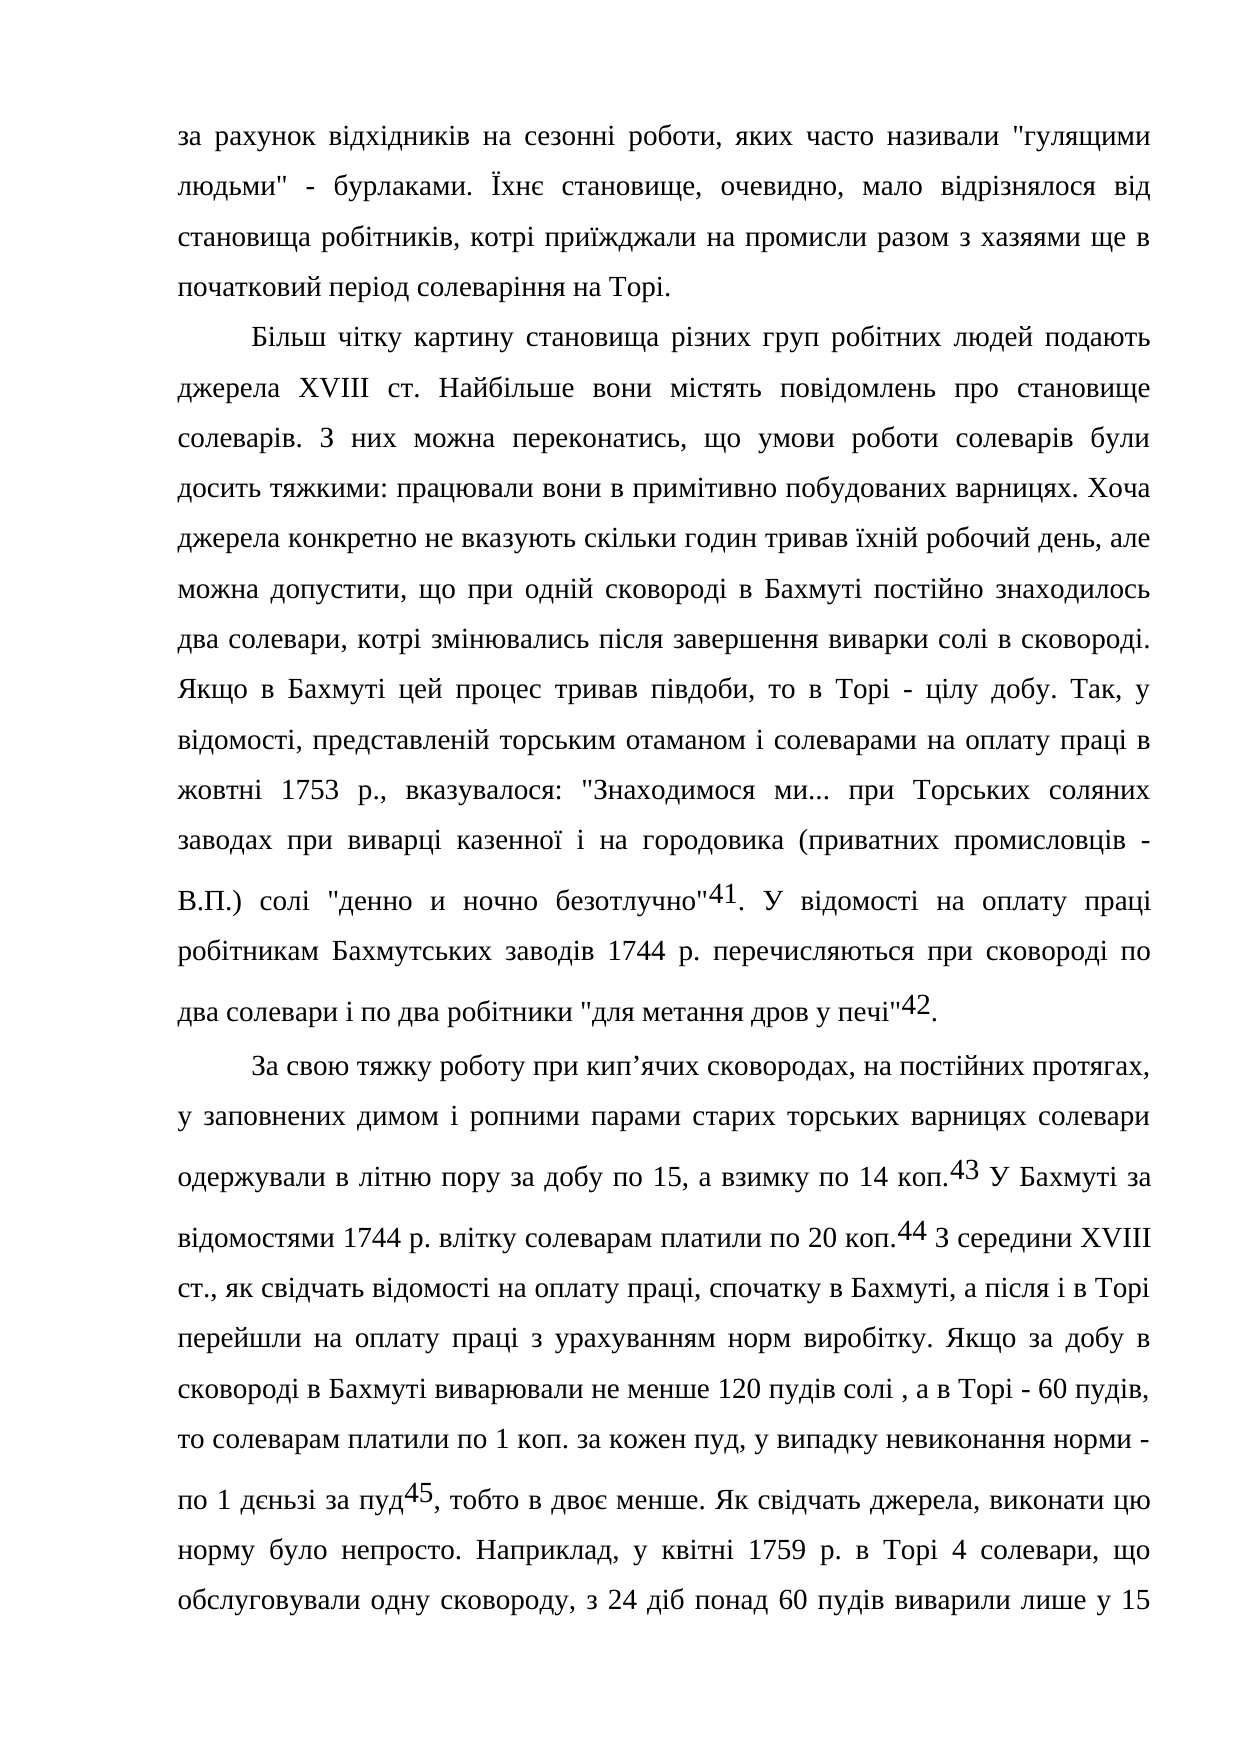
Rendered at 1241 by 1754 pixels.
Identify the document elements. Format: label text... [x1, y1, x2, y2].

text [177, 1048, 1152, 1616]
text Більш чітку картину становища різних груп робітних людей подають джерела ХVIII ст. Найбільше вони містять повідомлень про становище солеварів. З них можна переконатись, що умови роботи солеварів були досить тяжкими: працювали вони в примітивно побудованих варницях. Хоча джерела конкретно не вказують скільки годин тривав їхній робочий день, але можна допустити, що при одній сковороді в Бахмуті постійно знаходилось два солевари, котрі змінювались після завершення виварки солі в сковороді. Якщо в Бахмуті цей процес тривав півдоби, то в Торі - цілу добу. Так, у відомості, представленій торським отаманом і солеварами на оплату праці в жовтні 1753 р., вказувалося: "Знаходимося ми... при Торських соляних заводах при виварці казенної і на городовика (приватних промисловців - В.П.) солі "денно и ночно безотлучно"41. У відомості на оплату праці робітникам Бахмутських заводів 1744 р. перечисляються при сковороді по два солевари і по два робітники "для метання дров у печі"42. [177, 319, 1152, 1028]
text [177, 118, 1152, 303]
